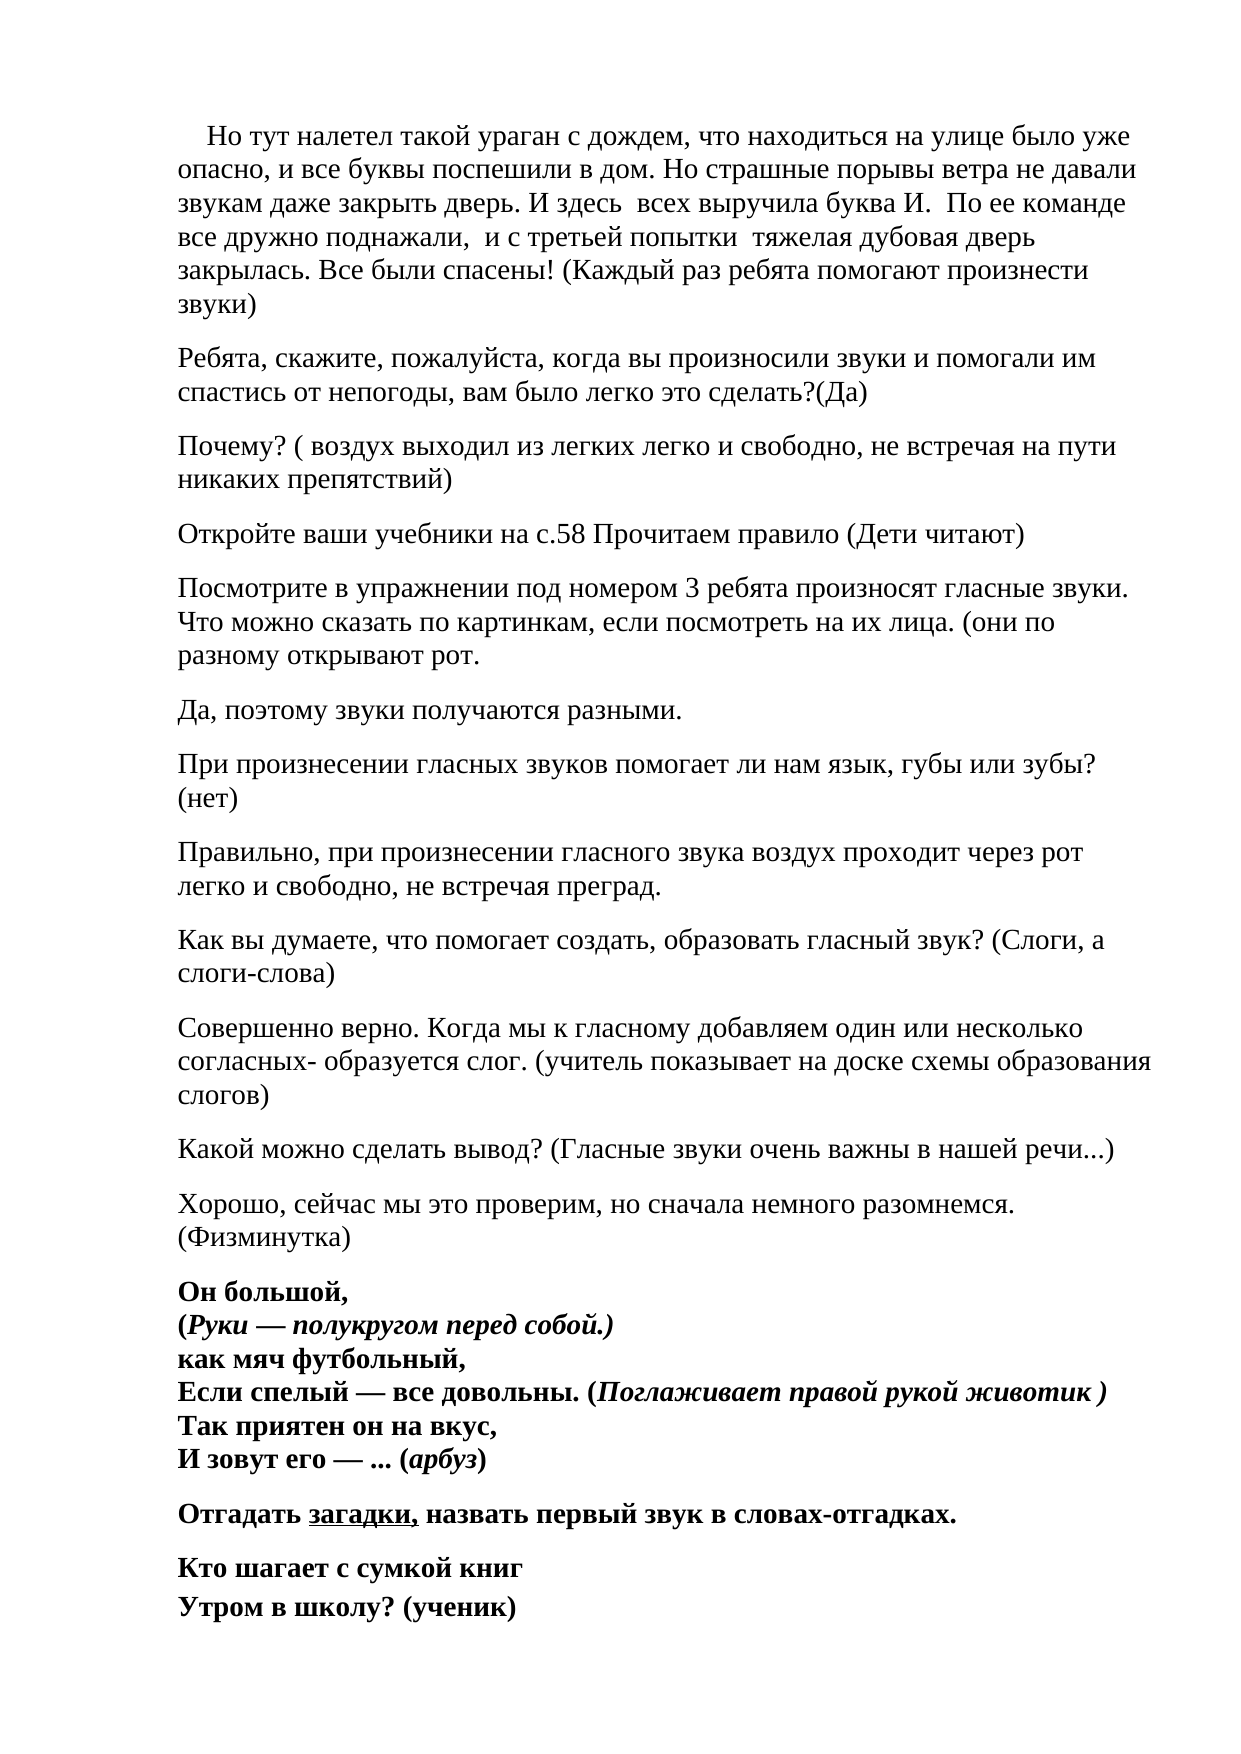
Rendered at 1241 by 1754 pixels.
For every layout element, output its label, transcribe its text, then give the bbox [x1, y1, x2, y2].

text Кто шагает с сумкой книг Утром в школу? (ученик) [177, 1550, 1152, 1622]
text Ребята, скажите, пожалуйста, когда вы произносили звуки и помогали им спастись от непогоды, вам было легко это сделать?(Да) [177, 340, 1152, 407]
text Да, поэтому звуки получаются разными. [177, 692, 1152, 725]
text Откройте ваши учебники на с.58 Прочитаем правило (Дети читают) [177, 516, 1152, 549]
text Отгадать загадки, назвать первый звук в словах-отгадках. [177, 1496, 1152, 1529]
text Но тут налетел такой ураган с дождем, что находиться на улице было уже опасно, и все буквы поспешили в дом. Но страшные порывы ветра не давали звукам даже закрыть дверь. И здесь всех выручила буква И. По ее команде все дружно поднажали, и с третьей попытки тяжелая дубовая дверь закрылась. Все были спасены! (Каждый раз ребята помогают произнести звуки) [177, 118, 1152, 319]
text Как вы думаете, что помогает создать, образовать гласный звук? (Слоги, а слоги-слова) [177, 922, 1152, 989]
text Почему? ( воздух выходил из легких легко и свободно, не встречая на пути никаких препятствий) [177, 428, 1152, 495]
text Хорошо, сейчас мы это проверим, но сначала немного разомнемся. (Физминутка) [177, 1186, 1152, 1253]
text Посмотрите в упражнении под номером 3 ребята произносят гласные звуки. Что можно сказать по картинкам, если посмотреть на их лица. (они по разному открывают рот. [177, 570, 1152, 671]
text Совершенно верно. Когда мы к гласному добавляем один или несколько согласных- образуется слог. (учитель показывает на доске схемы образования слогов) [177, 1010, 1152, 1111]
text Правильно, при произнесении гласного звука воздух проходит через рот легко и свободно, не встречая преград. [177, 834, 1152, 901]
text Он большой, (Руки — полукругом перед собой.) как мяч футбольный, Если спелый — все довольны. (Поглаживает правой рукой животик ) Так приятен он на вкус, И зовут его — ... (арбуз) [177, 1274, 1152, 1475]
text Какой можно сделать вывод? (Гласные звуки очень важны в нашей речи...) [177, 1131, 1152, 1165]
text При произнесении гласных звуков помогает ли нам язык, губы или зубы? (нет) [177, 746, 1152, 813]
